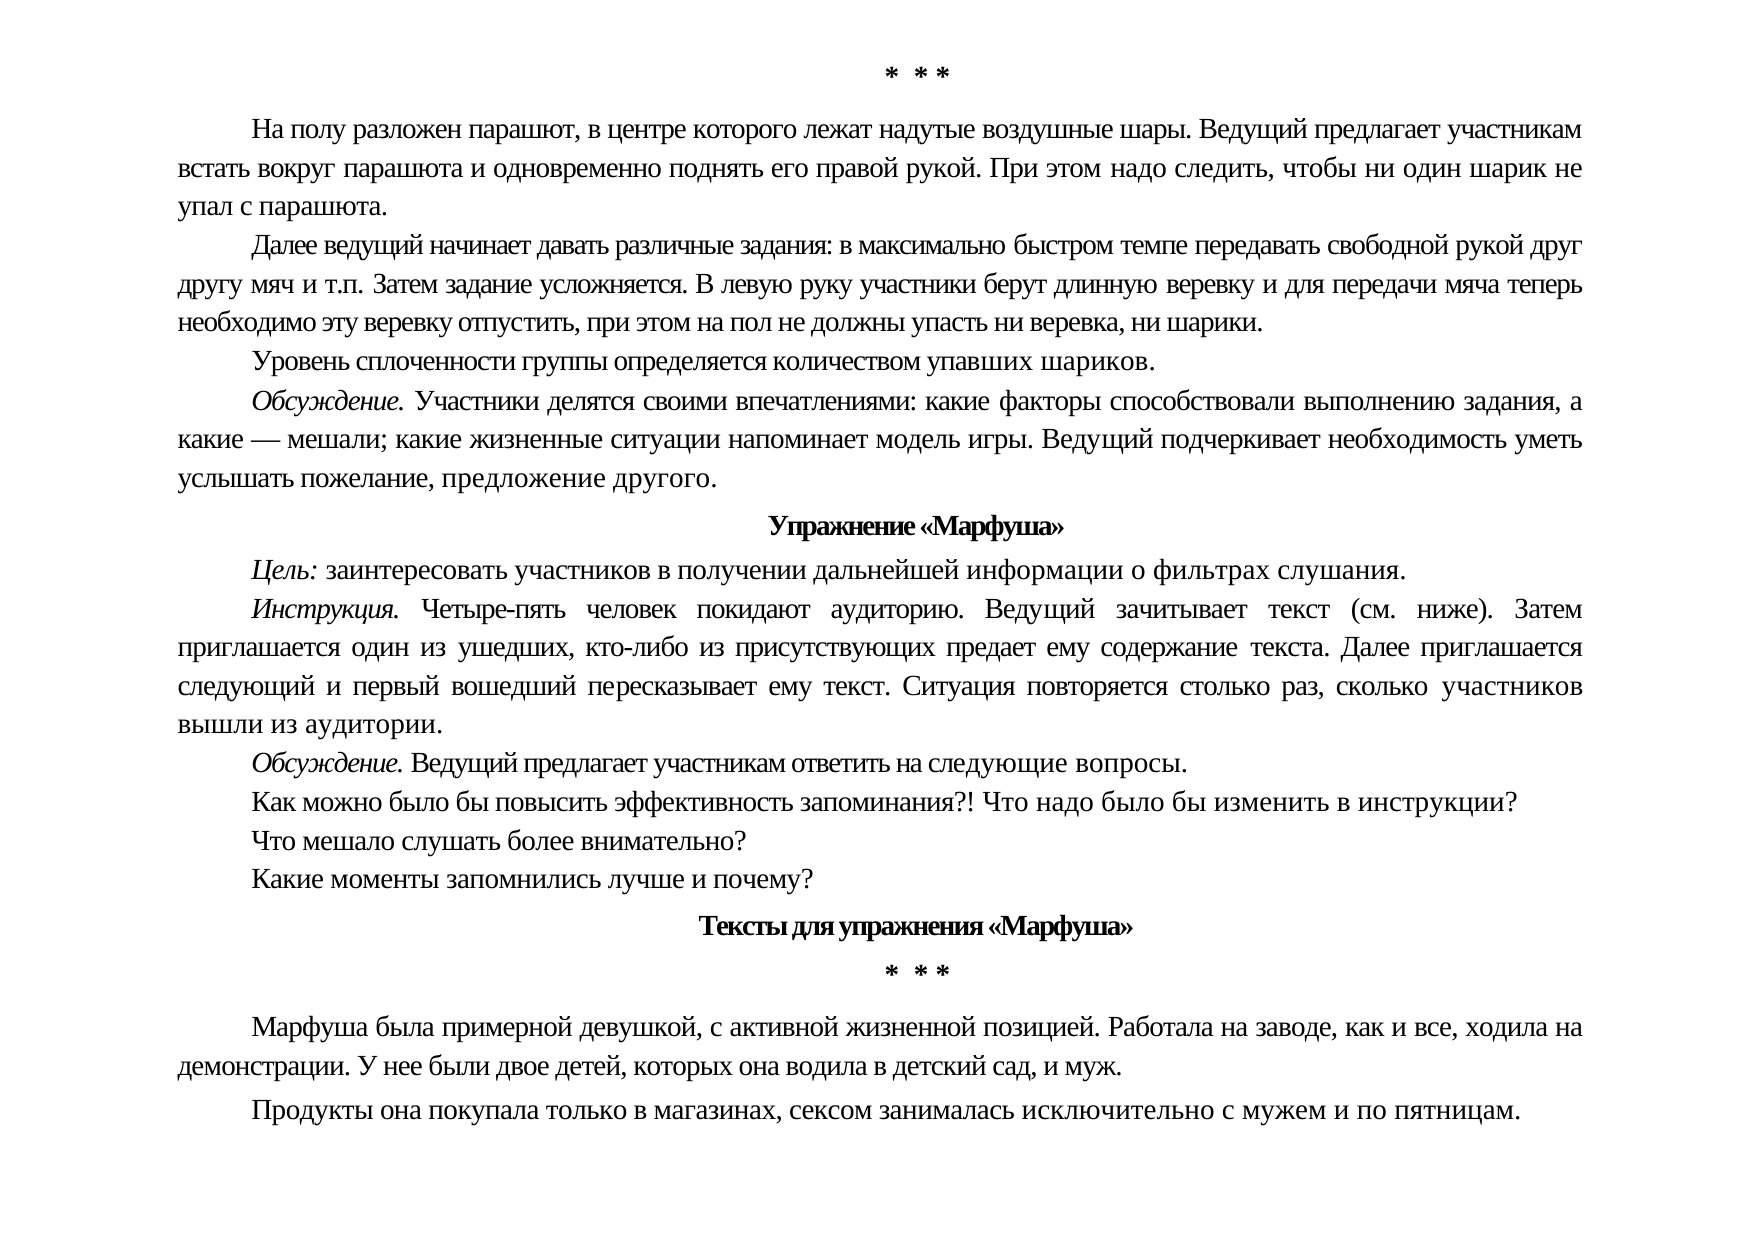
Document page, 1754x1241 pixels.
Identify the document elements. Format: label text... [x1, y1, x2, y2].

text Марфуша была примерной девушкой, с активной жизненной позицией. Работала на заводе, как и все, ходила на демонстрации. У нее были двое детей, которых она водила в детский сад, и муж. [177, 1009, 1583, 1082]
text Далее ведущий начинает давать различные задания: в максимально быстром темпе передавать свободной рукой друг другу мяч и т.п. Затем задание усложняется. В левую руку участники берут длинную веревку и для передачи мяча теперь необходимо эту веревку отпустить, при этом на пол не должны упасть ни веревка, ни шарики. [177, 227, 1583, 338]
text На полу разложен парашют, в центре которого лежат надутые воздушные шары. Ведущий предлагает участникам встать вокруг парашюта и одновременно поднять его правой рукой. При этом надо следить, чтобы ни один шарик не упал с парашюта. [177, 111, 1583, 222]
text Упражнение «Марфуша» [177, 508, 1583, 542]
text Продукты она покупала только в магазинах, сексом занималась исключительно с мужем и по пятницам. [177, 1092, 1583, 1125]
text Инструкция. Четыре-пять человек покидают аудиторию. Ведущий зачитывает текст (см. ниже). Затем приглашается один из ушедших, кто-либо из присутствующих предает ему содержание текста. Далее приглашается следующий и первый вошедший пересказывает ему текст. Ситуация повторяется столько раз, сколько участников вышли из аудитории. [177, 591, 1583, 740]
text Как можно было бы повысить эффективность запоминания?! Что надо было бы изменить в инструкции? [177, 784, 1583, 818]
text Тексты для упражнения «Марфуша» [177, 908, 1583, 942]
text Цель: заинтересовать участников в получении дальнейшей информации о фильтрах слушания. [177, 552, 1583, 585]
text Какие моменты запомнились лучше и почему? [177, 861, 1583, 895]
text Уровень сплоченности группы определяется количеством упавших шариков. [177, 343, 1583, 376]
text * * * [177, 59, 1583, 93]
text Обсуждение. Участники делятся своими впечатлениями: какие факторы способствовали выполнению задания, а какие — мешали; какие жизненные ситуации напоминает модель игры. Ведущий подчеркивает необходимость уметь услышать пожелание, предложение другого. [177, 383, 1583, 493]
text Обсуждение. Ведущий предлагает участникам ответить на следующие вопросы. [177, 745, 1583, 779]
text * * * [177, 957, 1583, 991]
text Что мешало слушать более внимательно? [177, 823, 1583, 856]
